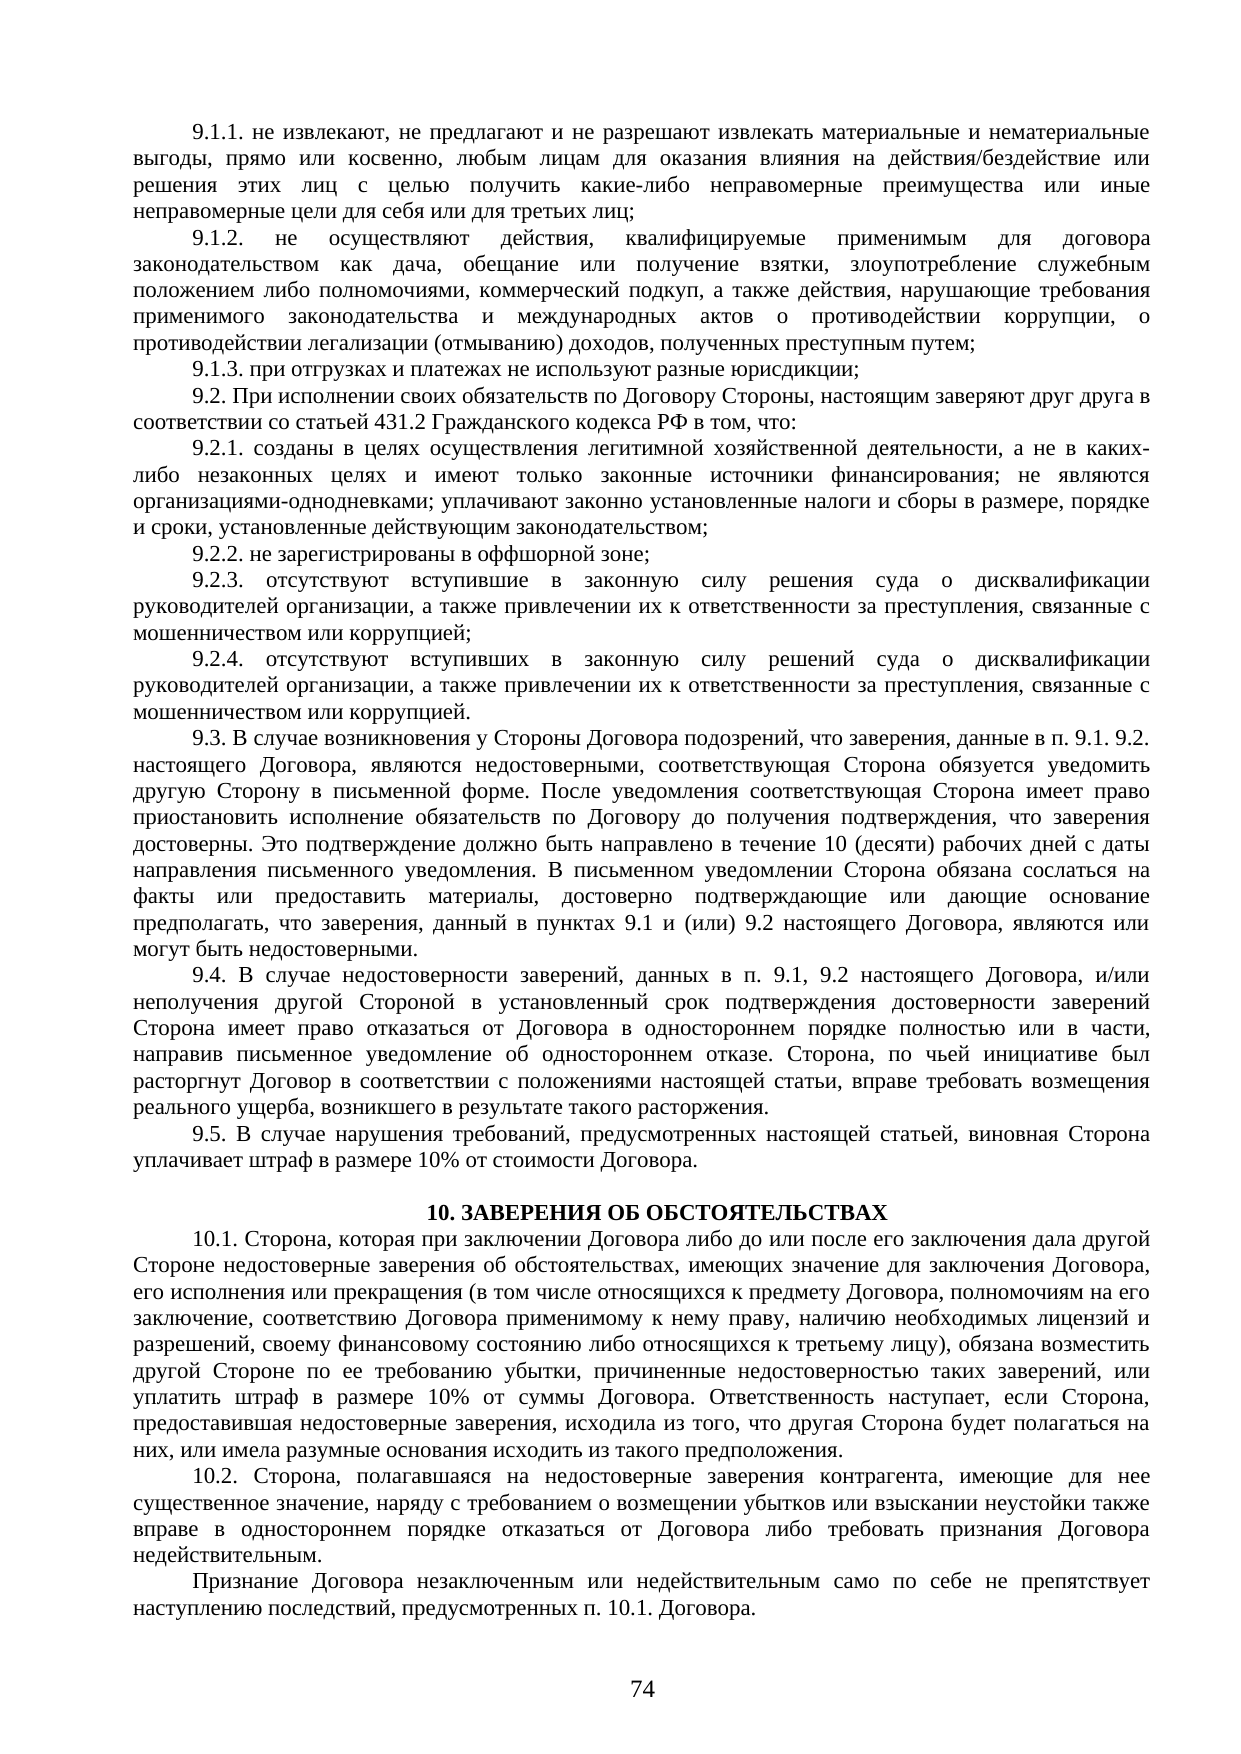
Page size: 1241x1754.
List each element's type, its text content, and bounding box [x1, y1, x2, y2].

text 10. ЗАВЕРЕНИЯ ОБ ОБСТОЯТЕЛЬСТВАХ [133, 1199, 1152, 1225]
text 9.2.1. созданы в целях осуществления легитимной хозяйственной деятельности, а не в каких-либо незаконных целях и имеют только законные источники финансирования; не являются организациями-однодневками; уплачивают законно установленные налоги и сборы в размере, порядке и сроки, установленные действующим законодательством; [133, 434, 1152, 540]
text 9.1.2. не осуществляют действия, квалифицируемые применимым для договора законодательством как дача, обещание или получение взятки, злоупотребление служебным положением либо полномочиями, коммерческий подкуп, а также действия, нарушающие требования применимого законодательства и международных актов о противодействии коррупции, о противодействии легализации (отмыванию) доходов, полученных преступным путем; [133, 223, 1152, 355]
text 9.3. В случае возникновения у Стороны Договора подозрений, что заверения, данные в п. 9.1. 9.2. настоящего Договора, являются недостоверными, соответствующая Сторона обязуется уведомить другую Сторону в письменной форме. После уведомления соответствующая Сторона имеет право приостановить исполнение обязательств по Договору до получения подтверждения, что заверения достоверны. Это подтверждение должно быть направлено в течение 10 (десяти) рабочих дней с даты направления письменного уведомления. В письменном уведомлении Сторона обязана сослаться на факты или предоставить материалы, достоверно подтверждающие или дающие основание предполагать, что заверения, данный в пунктах 9.1 и (или) 9.2 настоящего Договора, являются или могут быть недостоверными. [133, 724, 1152, 961]
text 9.2.4. отсутствуют вступивших в законную силу решений суда о дисквалификации руководителей организации, а также привлечении их к ответственности за преступления, связанные с мошенничеством или коррупцией. [133, 645, 1152, 724]
text Признание Договора незаключенным или недействительным само по себе не препятствует наступлению последствий, предусмотренных п. 10.1. Договора. [133, 1568, 1152, 1620]
text 9.2.2. не зарегистрированы в оффшорной зоне; [133, 540, 1152, 566]
text 10.2. Сторона, полагавшаяся на недостоверные заверения контрагента, имеющие для нее существенное значение, наряду с требованием о возмещении убытков или взыскании неустойки также вправе в одностороннем порядке отказаться от Договора либо требовать признания Договора недействительным. [133, 1462, 1152, 1568]
text 9.2.3. отсутствуют вступившие в законную силу решения суда о дисквалификации руководителей организации, а также привлечении их к ответственности за преступления, связанные с мошенничеством или коррупцией; [133, 566, 1152, 645]
text 10.1. Сторона, которая при заключении Договора либо до или после его заключения дала другой Стороне недостоверные заверения об обстоятельствах, имеющих значение для заключения Договора, его исполнения или прекращения (в том числе относящихся к предмету Договора, полномочиям на его заключение, соответствию Договора применимому к нему праву, наличию необходимых лицензий и разрешений, своему финансовому состоянию либо относящихся к третьему лицу), обязана возместить другой Стороне по ее требованию убытки, причиненные недостоверностью таких заверений, или уплатить штраф в размере 10% от суммы Договора. Ответственность наступает, если Сторона, предоставившая недостоверные заверения, исходила из того, что другая Сторона будет полагаться на них, или имела разумные основания исходить из такого предположения. [133, 1225, 1152, 1462]
text 9.4. В случае недостоверности заверений, данных в п. 9.1, 9.2 настоящего Договора, и/или неполучения другой Стороной в установленный срок подтверждения достоверности заверений Сторона имеет право отказаться от Договора в одностороннем порядке полностью или в части, направив письменное уведомление об одностороннем отказе. Сторона, по чьей инициативе был расторгнут Договор в соответствии с положениями настоящей статьи, вправе требовать возмещения реального ущерба, возникшего в результате такого расторжения. [133, 961, 1152, 1119]
text 9.2. При исполнении своих обязательств по Договору Стороны, настоящим заверяют друг друга в соответствии со статьей 431.2 Гражданского кодекса РФ в том, что: [133, 382, 1152, 434]
text 9.1.3. при отгрузках и платежах не используют разные юрисдикции; [133, 355, 1152, 382]
text 9.5. В случае нарушения требований, предусмотренных настоящей статьей, виновная Сторона уплачивает штраф в размере 10% от стоимости Договора. [133, 1119, 1152, 1172]
text 9.1.1. не извлекают, не предлагают и не разрешают извлекать материальные и нематериальные выгоды, прямо или косвенно, любым лицам для оказания влияния на действия/бездействие или решения этих лиц с целью получить какие-либо неправомерные преимущества или иные неправомерные цели для себя или для третьих лиц; [133, 118, 1152, 223]
